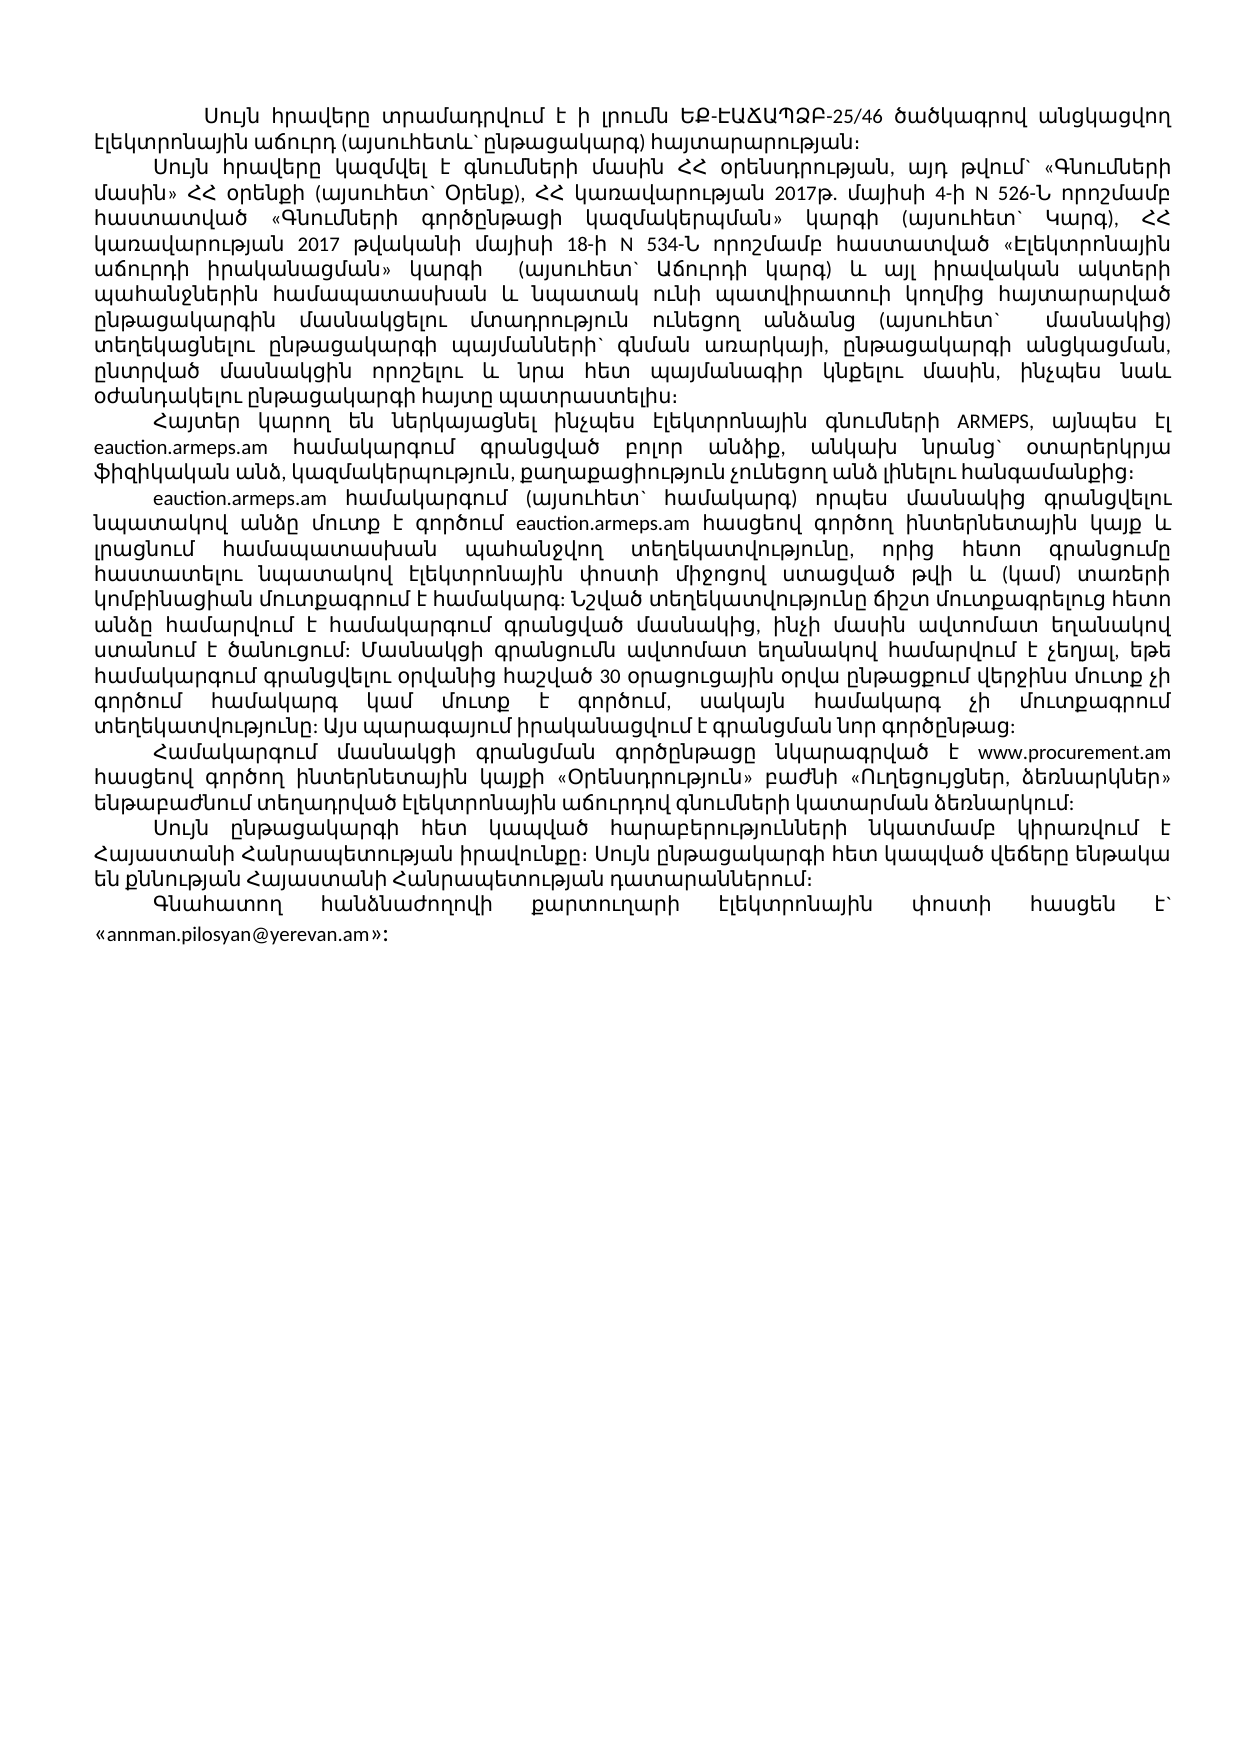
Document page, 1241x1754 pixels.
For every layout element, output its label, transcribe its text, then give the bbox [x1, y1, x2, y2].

text Համակարգում մասնակցի գրանցման գործընթացը նկարագրված է www.procurement.am հասցեով գործող ինտերնետային կայքի «Օրենսդրություն» բաժնի «Ուղեցույցներ, ձեռնարկներ» ենթաբաժնում տեղադրված էլեկտրոնային աճուրդով գնումների կատարման ձեռնարկում: [94, 739, 1171, 815]
text Սույն հրավերը կազմվել է գնումների մասին ՀՀ օրենսդրության, այդ թվում` «Գնումների մասին» ՀՀ օրենքի (այսուհետ` Օրենք), ՀՀ կառավարության 2017թ. մայիսի 4-ի N 526-Ն որոշմամբ հաստատված «Գնումների գործընթացի կազմակերպման» կարգի (այսուհետ` Կարգ), ՀՀ կառավարության 2017 թվականի մայիսի 18-ի N 534-Ն որոշմամբ հաստատված «Էլեկտրոնային աճուրդի իրականացման» կարգի (այսուհետ` Աճուրդի կարգ) և այլ իրավական ակտերի պահանջներին համապատասխան և նպատակ ունի պատվիրատուի կողմից հայտարարված ընթացակարգին մասնակցելու մտադրություն ունեցող անձանց (այսուհետ` մասնակից) տեղեկացնելու ընթացակարգի պայմանների` գնման առարկայի, ընթացակարգի անցկացման, ընտրված մասնակցին որոշելու և նրա հետ պայմանագիր կնքելու մասին, ինչպես նաև օժանդակելու ընթացակարգի հայտը պատրաստելիս։ [94, 154, 1171, 409]
text Հայտեր կարող են ներկայացնել ինչպես էլեկտրոնային գնումների ARMEPS, այնպես էլ eauction.armeps.am համակարգում գրանցված բոլոր անձիք, անկախ նրանց` օտարերկրյա ֆիզիկական անձ, կազմակերպություն, քաղաքացիություն չունեցող անձ լինելու հանգամանքից։ [94, 409, 1171, 485]
text Սույն հրավերը տրամադրվում է ի լրումն ԵՔ-ԷԱՃԱՊՁԲ-25/46 ծածկագրով անցկացվող էլեկտրոնային աճուրդ (այսուհետև` ընթացակարգ) հայտարարության։ [94, 104, 1171, 154]
text Գնահատող հանձնաժողովի քարտուղարի էլեկտրոնային փոստի հասցեն է` «annman.pilosyan@yerevan.am»: [94, 892, 1171, 948]
text eauction.armeps.am համակարգում (այսուհետ` համակարգ) որպես մասնակից գրանցվելու նպատակով անձը մուտք է գործում eauction.armeps.am հասցեով գործող ինտերնետային կայք և լրացնում համապատասխան պահանջվող տեղեկատվությունը, որից հետո գրանցումը հաստատելու նպատակով էլեկտրոնային փոստի միջոցով ստացված թվի և (կամ) տառերի կոմբինացիան մուտքագրում է համակարգ: Նշված տեղեկատվությունը ճիշտ մուտքագրելուց հետո անձը համարվում է համակարգում գրանցված մասնակից, ինչի մասին ավտոմատ եղանակով ստանում է ծանուցում: Մասնակցի գրանցումն ավտոմատ եղանակով համարվում է չեղյալ, եթե համակարգում գրանցվելու օրվանից հաշված 30 օրացուցային օրվա ընթացքում վերջինս մուտք չի գործում համակարգ կամ մուտք է գործում, սակայն համակարգ չի մուտքագրում տեղեկատվությունը: Այս պարագայում իրականացվում է գրանցման նոր գործընթաց: [94, 485, 1171, 739]
text Սույն ընթացակարգի հետ կապված հարաբերությունների նկատմամբ կիրառվում է Հայաստանի Հանրապետության իրավունքը։ Սույն ընթացակարգի հետ կապված վեճերը ենթակա են քննության Հայաստանի Հանրապետության դատարաններում։ [94, 815, 1171, 892]
